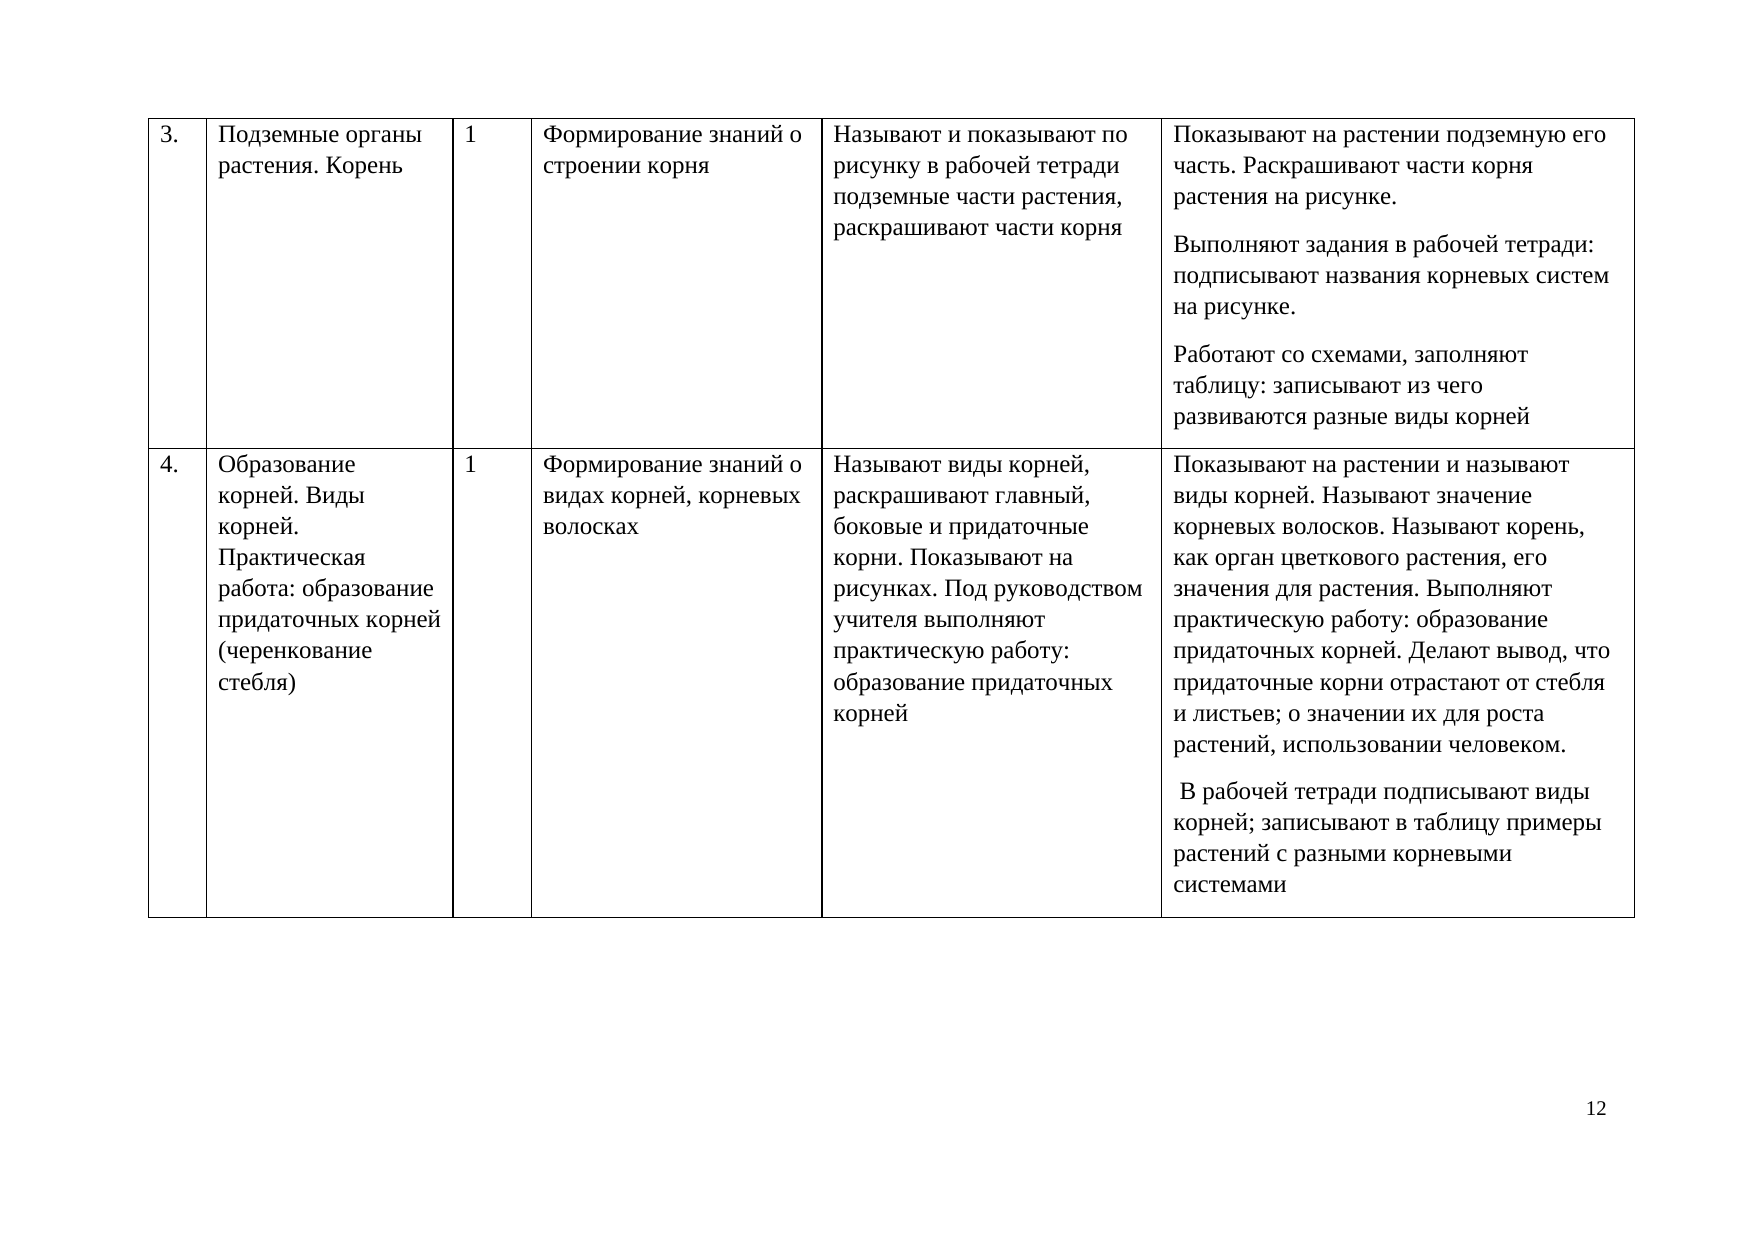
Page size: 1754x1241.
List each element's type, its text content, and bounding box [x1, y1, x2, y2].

table_cell Формирование знаний о строении корня [532, 119, 821, 448]
table_cell Формирование знаний о видах корней, корневых волосках [532, 449, 821, 917]
table_cell Называют виды корней, раскрашивают главный, боковые и придаточные корни. Показывают на рисунках. Под руководством учителя выполняют практическую работу: образование придаточных корней [823, 449, 1161, 917]
table_cell 4. [149, 449, 206, 917]
table_cell 1 [454, 449, 531, 917]
table_cell Называют и показывают по рисунку в рабочей тетради подземные части растения, раскрашивают части корня [823, 119, 1161, 448]
table_cell Показывают на растении и называют виды корней. Называют значение корневых волосков. Называют корень, как орган цветкового растения, его значения для растения. Выполняют практическую работу: образование придаточных корней. Делают вывод, что придаточные корни отрастают от стебля и листьев; о значении их для роста растений, использовании человеком. В рабочей тетради подписывают виды корней; записывают в таблицу примеры растений с разными корневыми системами [1162, 449, 1634, 917]
table_cell 1 [454, 119, 531, 448]
table_cell Подземные органы растения. Корень [207, 119, 452, 448]
table_cell Образование корней. Виды корней. Практическая работа: образование придаточных корней (черенкование стебля) [207, 449, 452, 917]
table_cell Показывают на растении подземную его часть. Раскрашивают части корня растения на рисунке. Выполняют задания в рабочей тетради: подписывают названия корневых систем на рисунке. Работают со схемами, заполняют таблицу: записывают из чего развиваются разные виды корней [1162, 119, 1634, 448]
table_cell 3. [149, 119, 206, 448]
